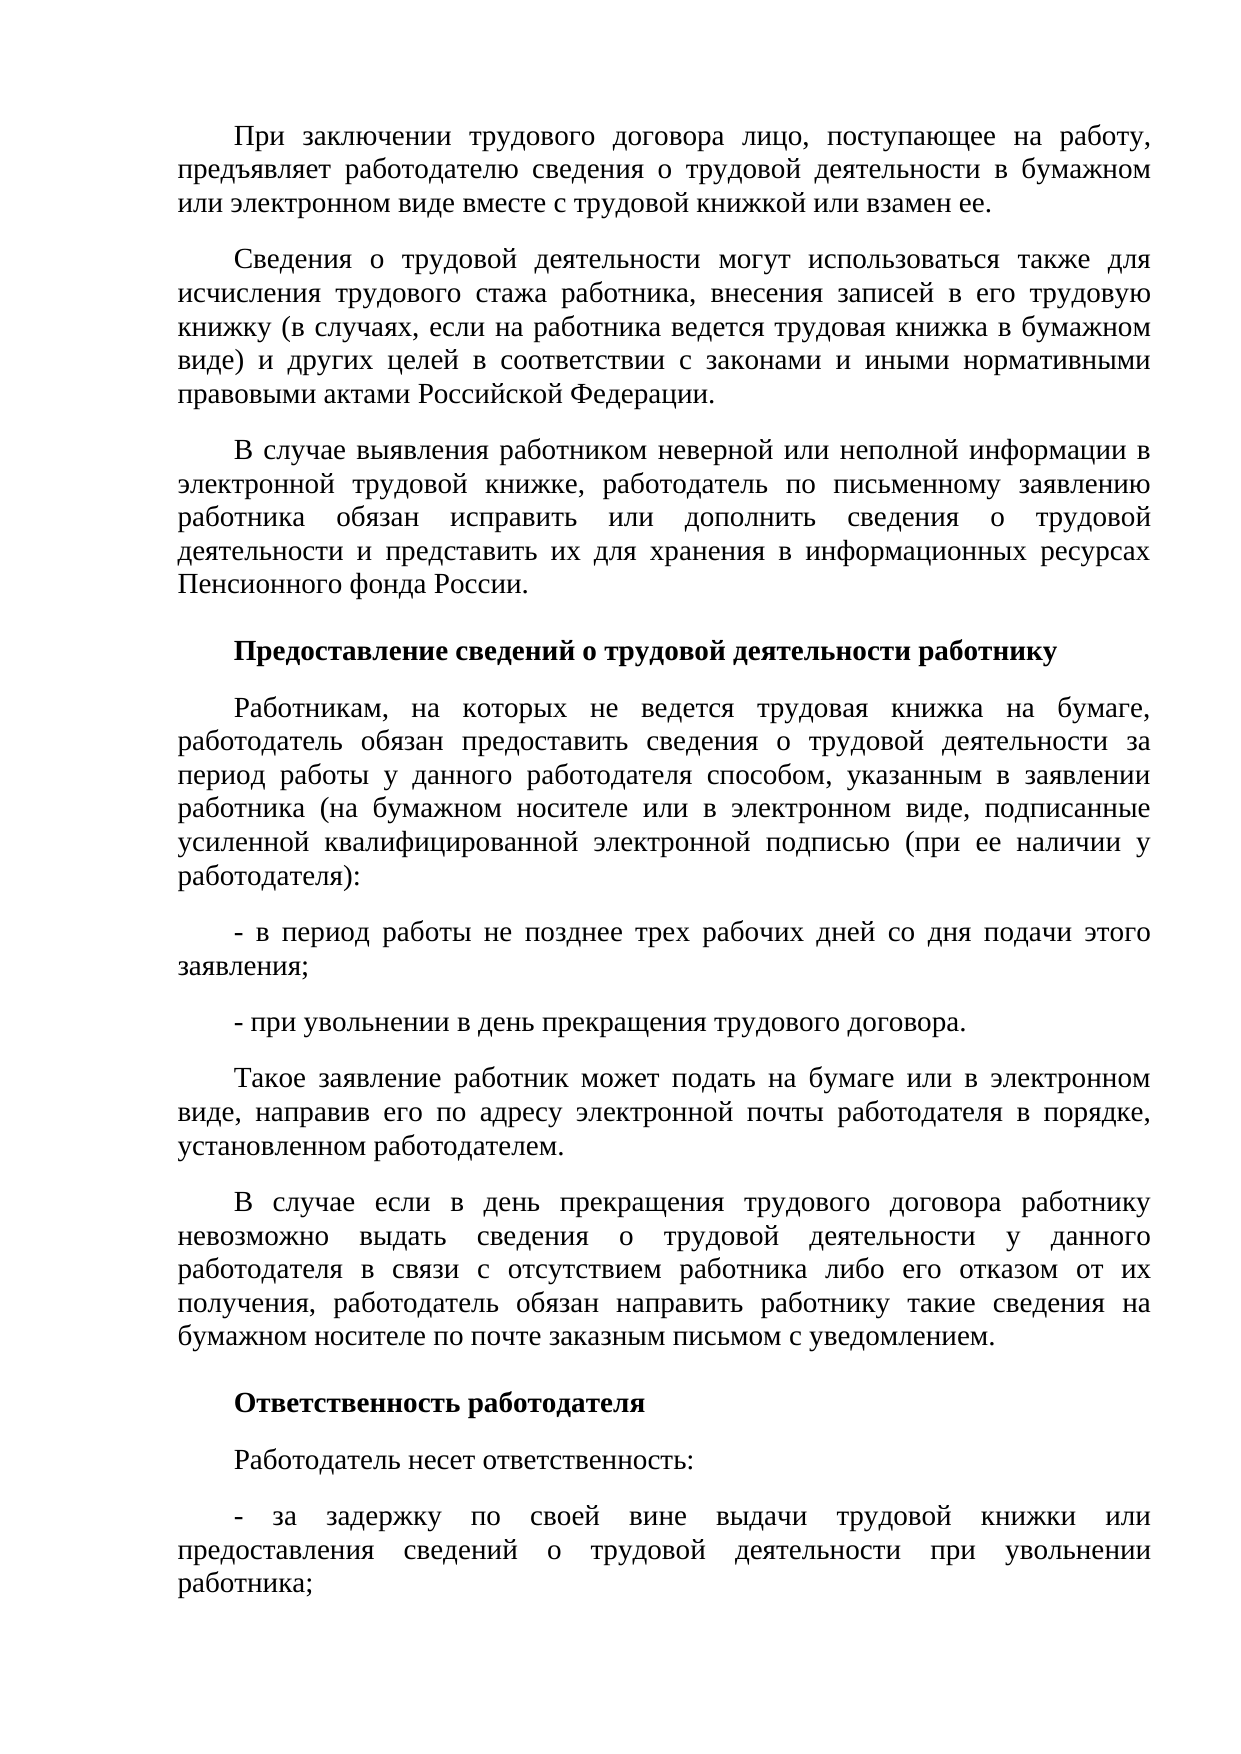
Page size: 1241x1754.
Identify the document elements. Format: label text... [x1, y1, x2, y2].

text При заключении трудового договора лицо, поступающее на работу, предъявляет работодателю сведения о трудовой деятельности в бумажном или электронном виде вместе с трудовой книжкой или взамен ее. [177, 118, 1152, 219]
text - при увольнении в день прекращения трудового договора. [177, 1004, 1152, 1038]
text Предоставление сведений о трудовой деятельности работнику [177, 633, 1152, 667]
text В случае если в день прекращения трудового договора работнику невозможно выдать сведения о трудовой деятельности у данного работодателя в связи с отсутствием работника либо его отказом от их получения, работодатель обязан направить работнику такие сведения на бумажном носителе по почте заказным письмом с уведомлением. [177, 1184, 1152, 1352]
text - в период работы не позднее трех рабочих дней со дня подачи этого заявления; [177, 914, 1152, 981]
text Такое заявление работник может подать на бумаге или в электронном виде, направив его по адресу электронной почты работодателя в порядке, установленном работодателем. [177, 1061, 1152, 1161]
text В случае выявления работником неверной или неполной информации в электронной трудовой книжке, работодатель по письменному заявлению работника обязан исправить или дополнить сведения о трудовой деятельности и представить их для хранения в информационных ресурсах Пенсионного фонда России. [177, 432, 1152, 600]
text Работникам, на которых не ведется трудовая книжка на бумаге, работодатель обязан предоставить сведения о трудовой деятельности за период работы у данного работодателя способом, указанным в заявлении работника (на бумажном носителе или в электронном виде, подписанные усиленной квалифицированной электронной подписью (при ее наличии у работодателя): [177, 690, 1152, 891]
text Работодатель несет ответственность: [177, 1442, 1152, 1475]
text Ответственность работодателя [177, 1385, 1152, 1419]
text - за задержку по своей вине выдачи трудовой книжки или предоставления сведений о трудовой деятельности при увольнении работника; [177, 1498, 1152, 1599]
text Сведения о трудовой деятельности могут использоваться также для исчисления трудового стажа работника, внесения записей в его трудовую книжку (в случаях, если на работника ведется трудовая книжка в бумажном виде) и других целей в соответствии с законами и иными нормативными правовыми актами Российской Федерации. [177, 242, 1152, 409]
